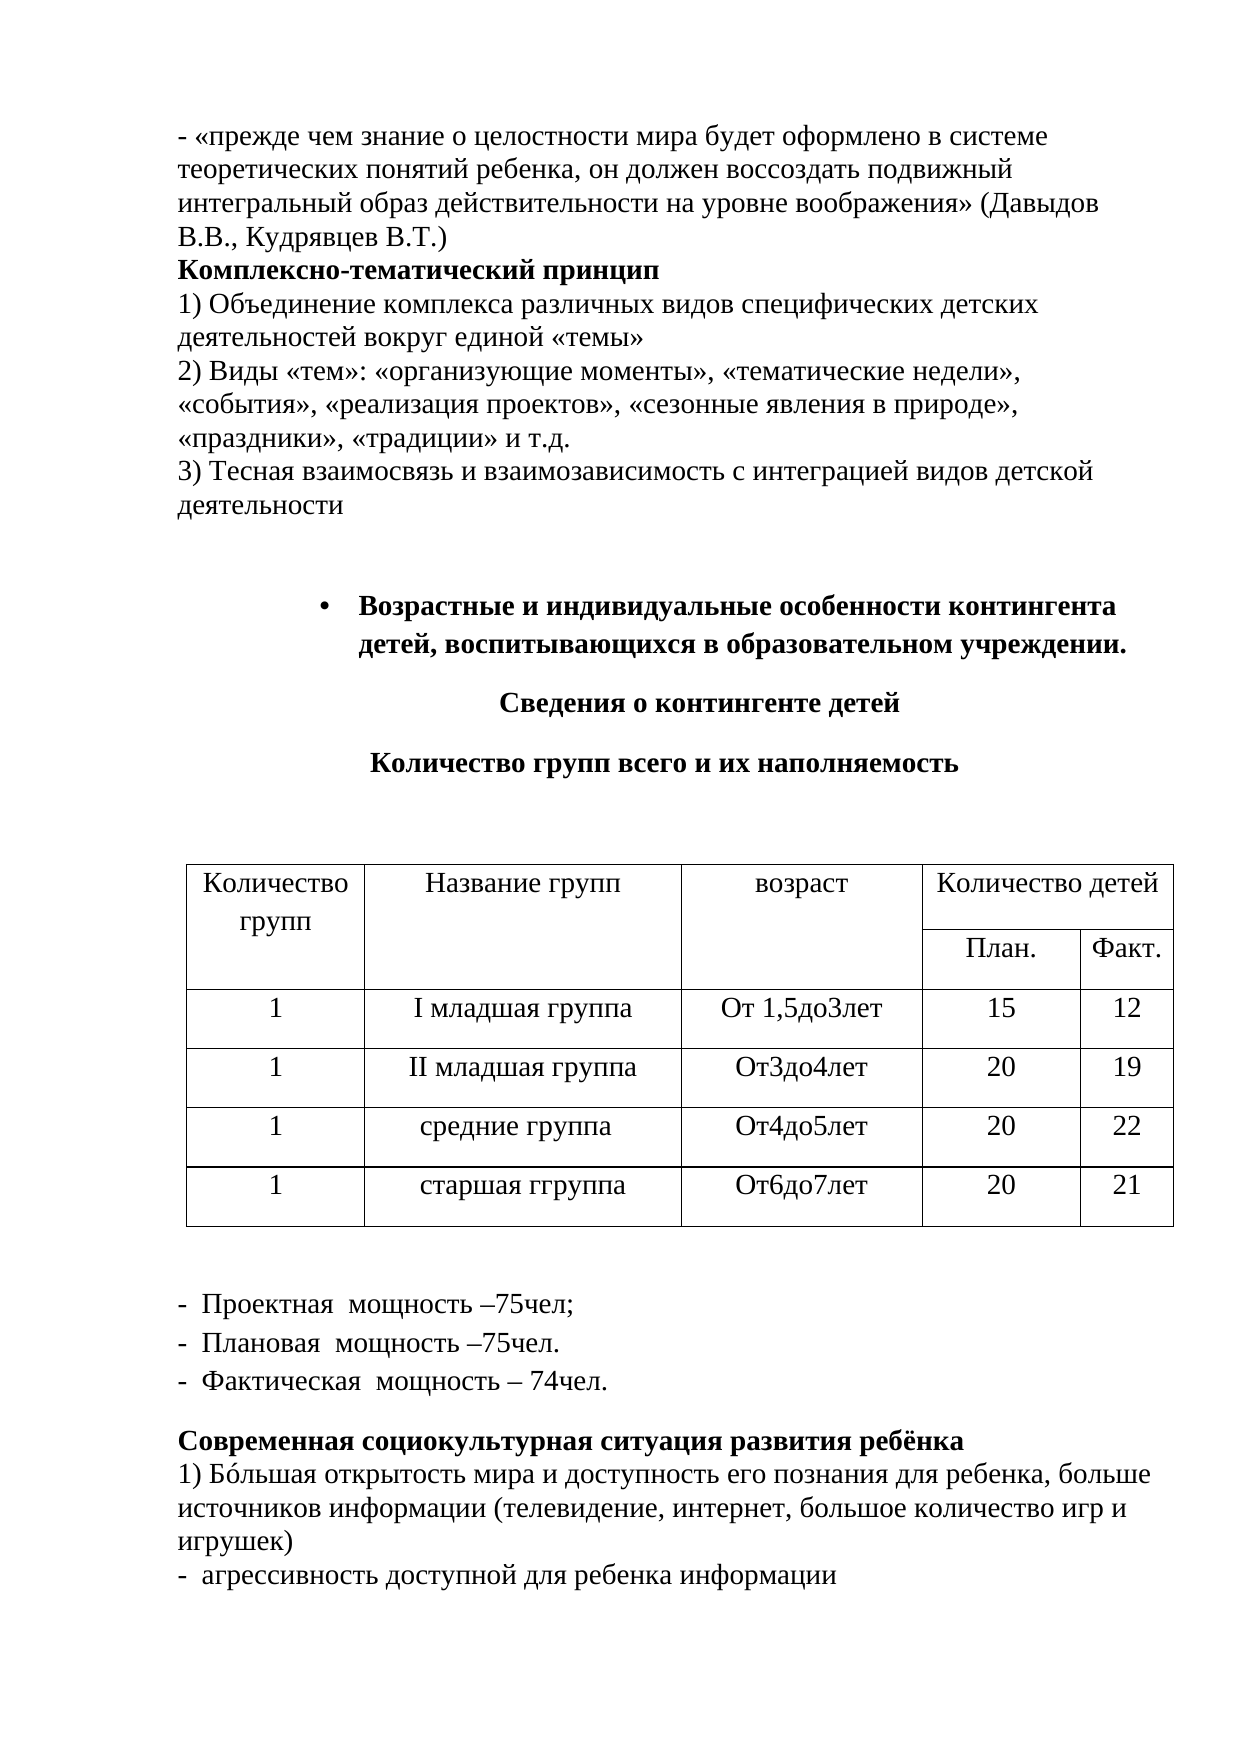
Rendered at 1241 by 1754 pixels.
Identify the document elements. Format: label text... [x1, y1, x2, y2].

text - Проектная мощность –75чел; - Плановая мощность –75чел. - Фактическая мощность – 74чел. [177, 1286, 1152, 1397]
table_header возраст [682, 865, 922, 989]
table_cell 21 [1081, 1168, 1173, 1226]
table_cell От4до5лет [682, 1108, 922, 1166]
table_cell II младшая группа [365, 1049, 681, 1107]
text 2) Виды «тем»: «организующие моменты», «тематические недели», «события», «реализация проектов», «сезонные явления в природе», «праздники», «традиции» и т.д. [177, 353, 1152, 453]
text 1) Объединение комплекса различных видов специфических детских деятельностей вокруг единой «темы» [177, 286, 1152, 353]
table_cell От3до4лет [682, 1049, 922, 1107]
table_cell От 1,5до3лет [682, 990, 922, 1048]
table_cell 22 [1081, 1108, 1173, 1166]
table_cell 20 [923, 1049, 1080, 1107]
table_cell 1 [187, 1108, 364, 1166]
text Количество групп всего и их наполняемость [177, 745, 1152, 778]
text 1) Бóльшая открытость мира и доступность его познания для ребенка, больше [177, 1456, 1152, 1490]
table_cell старшая ггруппа [365, 1168, 681, 1226]
table_cell 12 [1081, 990, 1173, 1048]
table_cell Факт. [1081, 930, 1173, 989]
text - «прежде чем знание о целостности мира будет оформлено в системе теоретических понятий ребенка, он должен воссоздать подвижный интегральный образ действительности на уровне воображения» (Давыдов В.В., Кудрявцев В.Т.) [177, 118, 1152, 252]
table_cell От6до7лет [682, 1168, 922, 1226]
text Сведения о контингенте детей [177, 686, 1152, 719]
table_cell 1 [187, 990, 364, 1048]
table_cell средние группа [365, 1108, 681, 1166]
table_cell 1 [187, 1168, 364, 1226]
text - агрессивность доступной для ребенка информации [177, 1557, 1152, 1590]
table_cell 20 [923, 1108, 1080, 1166]
table_cell 15 [923, 990, 1080, 1048]
table_cell 19 [1081, 1049, 1173, 1107]
text 3) Тесная взаимосвязь и взаимозависимость с интеграцией видов детской деятельности [177, 453, 1152, 521]
text Современная социокультурная ситуация развития ребёнка [177, 1423, 1152, 1456]
table_header Количество групп [187, 865, 364, 989]
list Возрастные и индивидуальные особенности контингента детей, воспитывающихся в образовательном учреждении. [319, 588, 1152, 660]
text источников информации (телевидение, интернет, большое количество игр и игрушек) [177, 1490, 1152, 1557]
table_cell 1 [187, 1049, 364, 1107]
table_header Количество детей [923, 865, 1173, 929]
table_cell План. [923, 930, 1080, 989]
table_header Название групп [365, 865, 681, 989]
text Комплексно-тематический принцип [177, 252, 1152, 286]
table_cell 20 [923, 1168, 1080, 1226]
table_cell I младшая группа [365, 990, 681, 1048]
